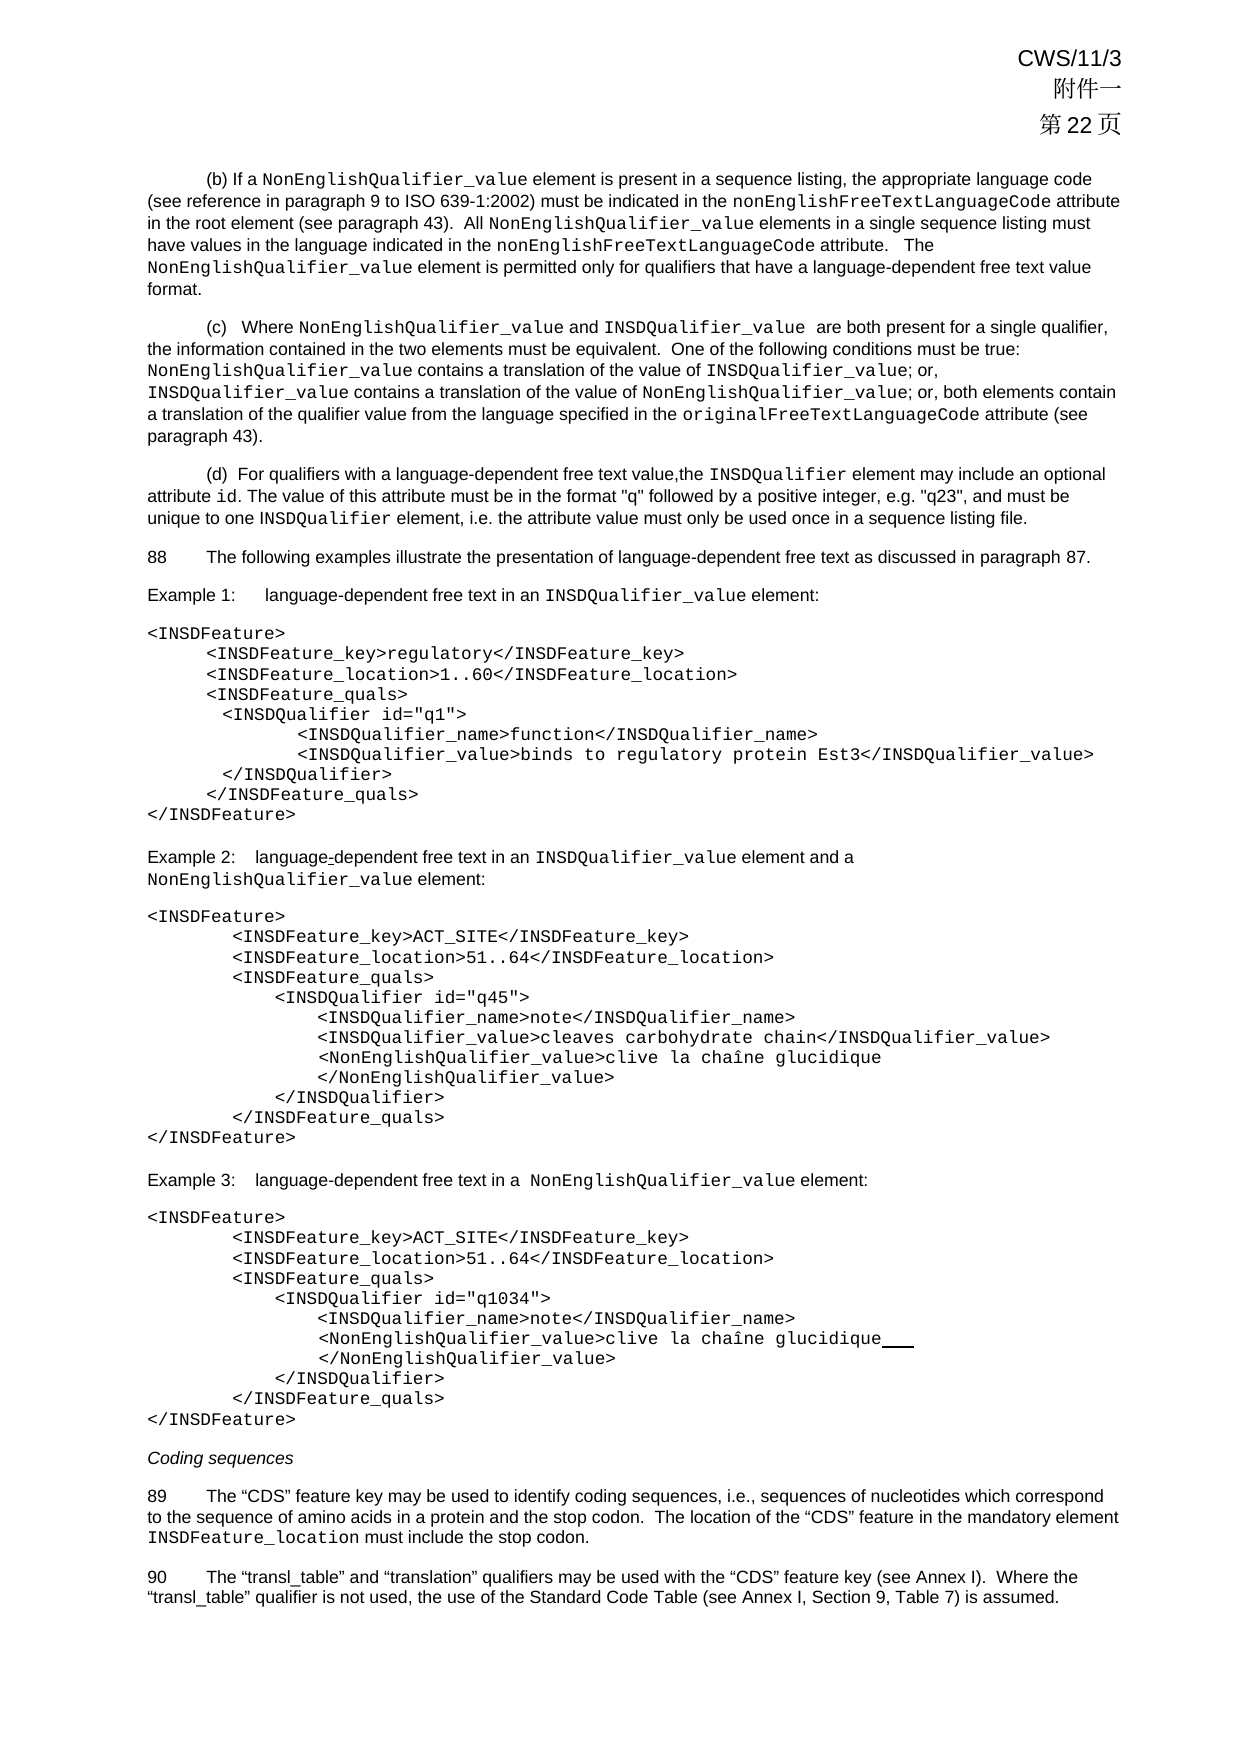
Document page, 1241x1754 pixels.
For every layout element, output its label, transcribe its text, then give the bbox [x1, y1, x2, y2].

list </INSDQualifier> [147, 766, 1122, 786]
list <INSDFeature_location>51..64</INSDFeature_location> [147, 948, 1122, 968]
list </INSDFeature> [147, 1129, 1122, 1149]
list <INSDQualifier_value>binds to regulatory protein Est3</INSDQualifier_value> [147, 746, 1122, 766]
list Example 2: language-dependent free text in an INSDQualifier_value element and a NonEnglishQualifier_value element: [147, 846, 1122, 890]
list <INSDQualifier id="q1"> [147, 705, 1122, 725]
list <NonEnglishQualifier_value>clive la chaîne glucidique [297, 1330, 1122, 1350]
list <INSDFeature_location>51..64</INSDFeature_location> [147, 1249, 1122, 1269]
list <INSDQualifier_name>note</INSDQualifier_name> [147, 1309, 1122, 1330]
list <INSDFeature> [147, 908, 1122, 928]
list <INSDQualifier_name>function</INSDQualifier_name> [147, 725, 1122, 746]
list <INSDFeature> [147, 1209, 1122, 1229]
list (c) Where NonEnglishQualifier_value and INSDQualifier_value are both present for a single qualifier, the information contained in the two elements must be equivalent. One of the following conditions must be true: NonEnglishQualifier_value contains a translation of the value of INSDQualifier_value; or, INSDQualifier_value contains a translation of the value of NonEnglishQualifier_value; or, both elements contain a translation of the qualifier value from the language specified in the originalFreeTextLanguageCode attribute (see paragraph 43). [147, 317, 1122, 446]
list <INSDFeature> [147, 625, 1122, 645]
list <INSDFeature_quals> [147, 685, 1122, 705]
list <NonEnglishQualifier_value>clive la chaîne glucidique [147, 1049, 1122, 1069]
list </NonEnglishQualifier_value> [297, 1350, 1122, 1370]
list <INSDQualifier_value>cleaves carbohydrate chain</INSDQualifier_value> [147, 1029, 1122, 1049]
list <INSDQualifier id="q45"> [147, 988, 1122, 1008]
list </NonEnglishQualifier_value> [147, 1069, 1122, 1089]
list Example 3: language-dependent free text in a NonEnglishQualifier_value element: [147, 1169, 1122, 1191]
list </INSDFeature_quals> [147, 1390, 1122, 1410]
list <INSDFeature_key>regulatory</INSDFeature_key> [147, 645, 1122, 665]
list <INSDFeature_location>1..60</INSDFeature_location> [147, 665, 1122, 685]
list </INSDFeature_quals> [147, 1109, 1122, 1129]
list <INSDQualifier_name>note</INSDQualifier_name> [147, 1008, 1122, 1029]
list </INSDQualifier> [147, 1370, 1122, 1390]
list <INSDQualifier id="q1034"> [147, 1289, 1122, 1309]
list The “CDS” feature key may be used to identify coding sequences, i.e., sequences of nucleotides which correspond to the sequence of amino acids in a protein and the stop codon. The location of the “CDS” feature in the mandatory element INSDFeature_location must include the stop codon. [147, 1486, 1122, 1549]
list The following examples illustrate the presentation of language-dependent free text as discussed in paragraph 87. [147, 547, 1122, 567]
list </INSDQualifier> [147, 1089, 1122, 1109]
list Example 1: language-dependent free text in an INSDQualifier_value element: [147, 585, 1122, 607]
list <INSDFeature_key>ACT_SITE</INSDFeature_key> [147, 1229, 1122, 1249]
list The “transl_table” and “translation” qualifiers may be used with the “CDS” feature key (see Annex I). Where the “transl_table” qualifier is not used, the use of the Standard Code Table (see Annex I, Section 9, Table 7) is assumed. [147, 1567, 1122, 1607]
list </INSDFeature> [147, 806, 1122, 826]
list <INSDFeature_quals> [147, 968, 1122, 988]
list </INSDFeature_quals> [147, 786, 1122, 806]
list <INSDFeature_key>ACT_SITE</INSDFeature_key> [147, 928, 1122, 948]
list (b) If a NonEnglishQualifier_value element is present in a sequence listing, the appropriate language code (see reference in paragraph 9 to ISO 639-1:2002) must be indicated in the nonEnglishFreeTextLanguageCode attribute in the root element (see paragraph 43). All NonEnglishQualifier_value elements in a single sequence listing must have values in the language indicated in the nonEnglishFreeTextLanguageCode attribute. The NonEnglishQualifier_value element is permitted only for qualifiers that have a language-dependent free text value format. [147, 169, 1122, 299]
list <INSDFeature_quals> [147, 1269, 1122, 1289]
list </INSDFeature> [147, 1410, 1122, 1430]
subtitle Coding sequences [147, 1448, 1122, 1468]
list (d) For qualifiers with a language-dependent free text value,the INSDQualifier element may include an optional attribute id. The value of this attribute must be in the format "q" followed by a positive integer, e.g. "q23", and must be unique to one INSDQualifier element, i.e. the attribute value must only be used once in a sequence listing file. [147, 463, 1122, 529]
